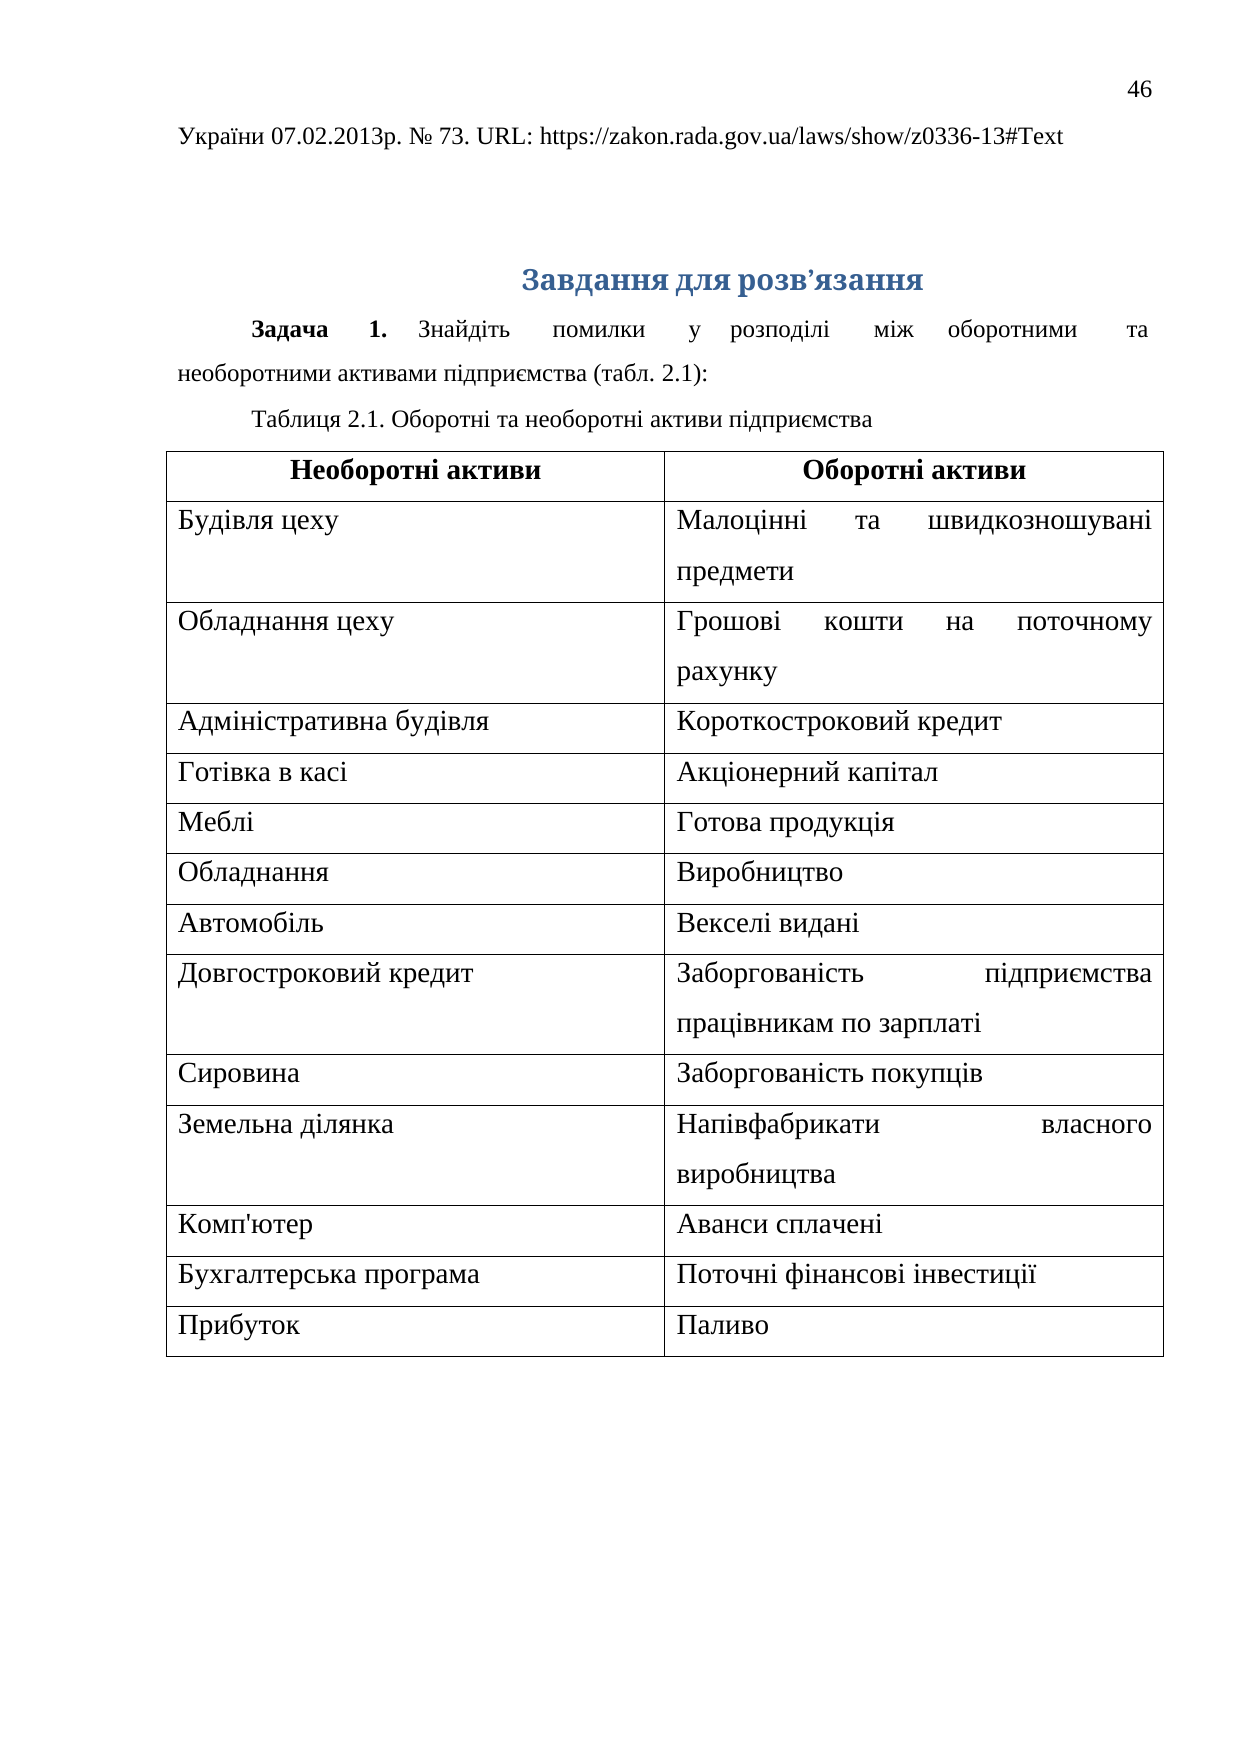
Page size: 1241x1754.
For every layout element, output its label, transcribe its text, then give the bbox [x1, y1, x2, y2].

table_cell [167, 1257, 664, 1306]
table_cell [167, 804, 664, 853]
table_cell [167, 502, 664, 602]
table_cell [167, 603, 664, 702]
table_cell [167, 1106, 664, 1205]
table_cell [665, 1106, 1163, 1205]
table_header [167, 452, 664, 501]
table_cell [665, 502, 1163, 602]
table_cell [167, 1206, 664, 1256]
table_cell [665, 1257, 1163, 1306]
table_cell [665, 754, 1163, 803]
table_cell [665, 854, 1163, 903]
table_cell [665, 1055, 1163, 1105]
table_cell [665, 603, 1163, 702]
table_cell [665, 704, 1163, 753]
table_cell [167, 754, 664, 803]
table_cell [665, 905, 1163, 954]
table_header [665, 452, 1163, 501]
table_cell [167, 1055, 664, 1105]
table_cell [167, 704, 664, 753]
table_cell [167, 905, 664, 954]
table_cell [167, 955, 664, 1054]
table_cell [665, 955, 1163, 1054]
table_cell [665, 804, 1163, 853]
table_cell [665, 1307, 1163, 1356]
subtitle Завдання для розв’язання [521, 264, 1194, 298]
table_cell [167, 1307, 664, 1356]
text Задача 1. Знайдіть помилки у розподілі між оборотними та необоротними активами підприємства (табл. 2.1): [177, 314, 1152, 387]
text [177, 121, 1152, 149]
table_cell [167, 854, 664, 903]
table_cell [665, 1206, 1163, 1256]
text Таблиця 2.1. Оборотні та необоротні активи підприємства [251, 401, 1194, 434]
